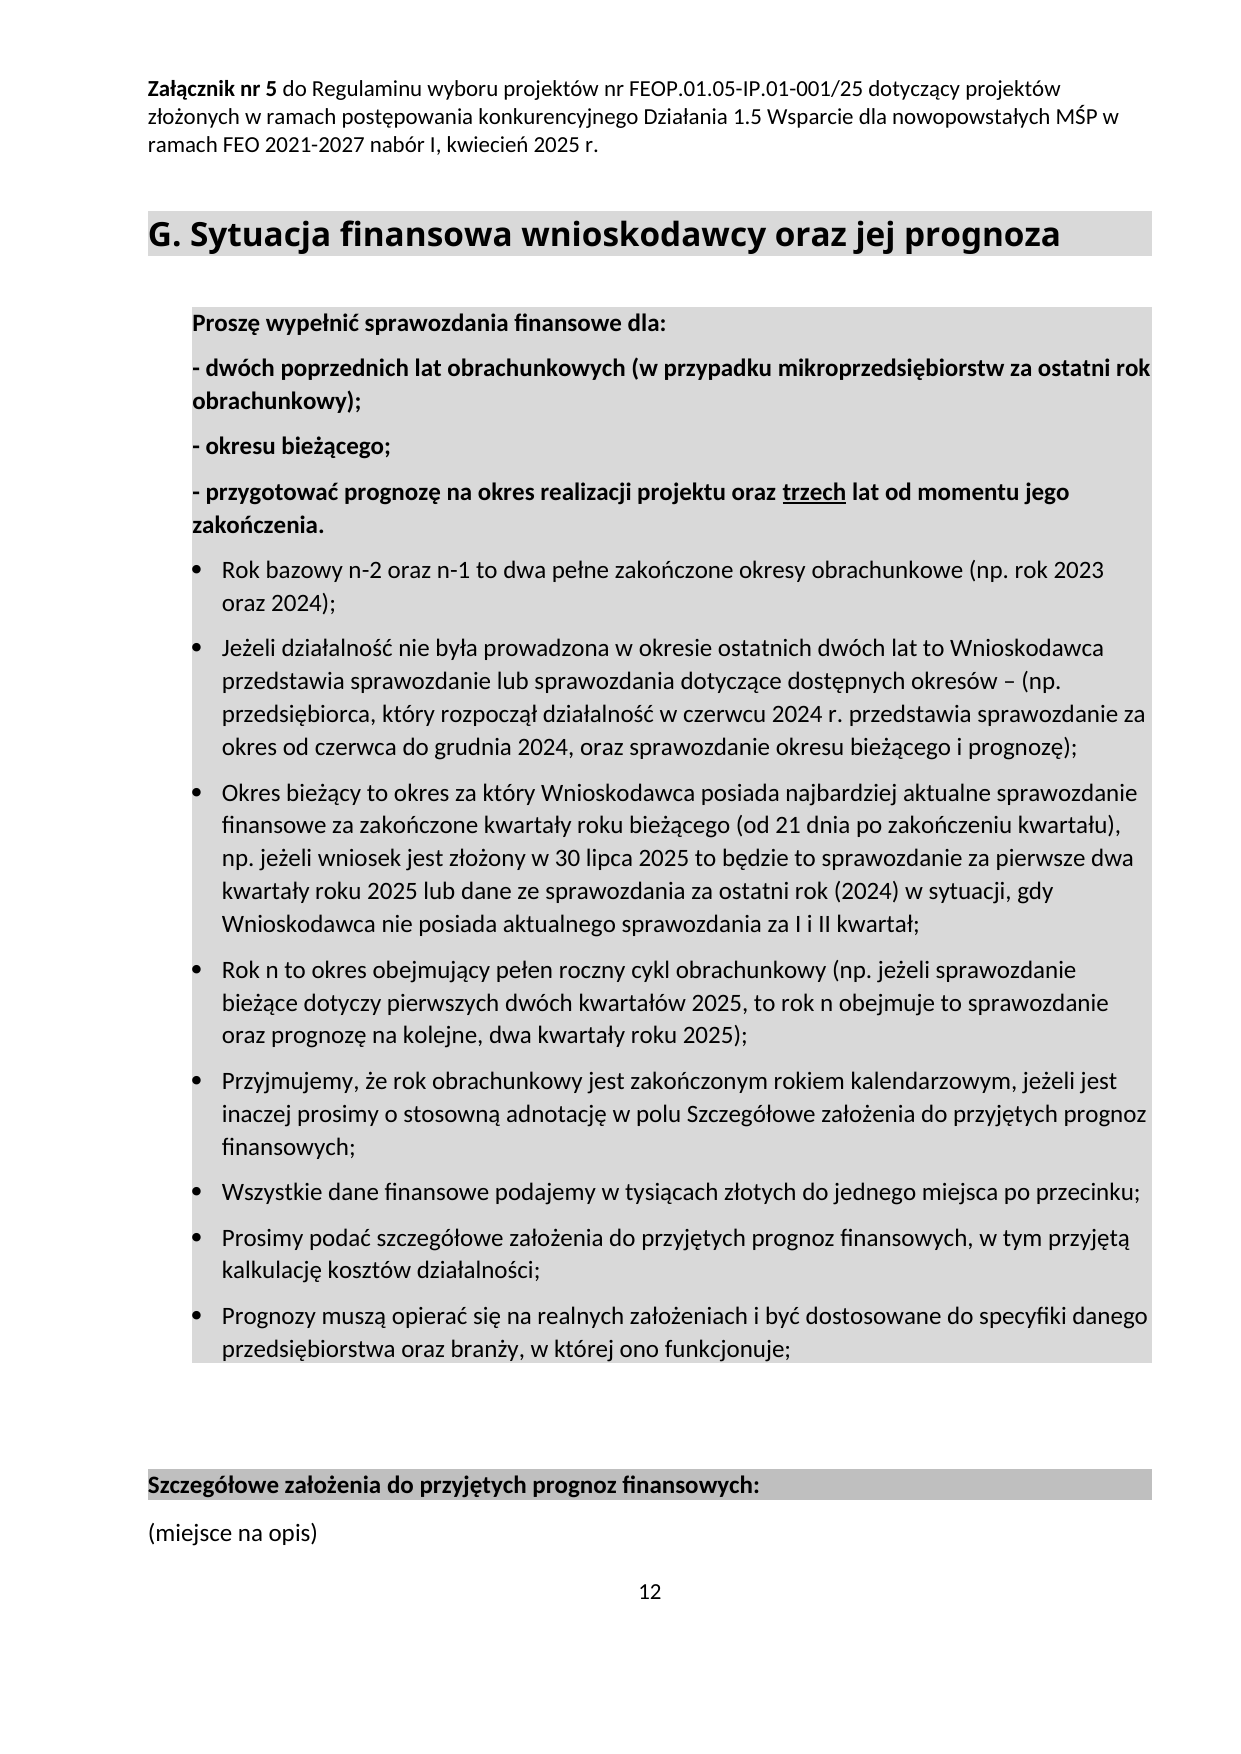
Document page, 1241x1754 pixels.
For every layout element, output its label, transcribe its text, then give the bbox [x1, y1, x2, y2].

text - okresu bieżącego; [192, 431, 1152, 461]
text Proszę wypełnić sprawozdania finansowe dla: [192, 307, 1152, 337]
text - dwóch poprzednich lat obrachunkowych (w przypadku mikroprzedsiębiorstw za ostatni rok obrachunkowy); [192, 352, 1152, 416]
text (miejsce na opis) [148, 1517, 1152, 1547]
list Jeżeli działalność nie była prowadzona w okresie ostatnich dwóch lat to Wnioskodawca przedstawia sprawozdanie lub sprawozdania dotyczące dostępnych okresów – (np. przedsiębiorca, który rozpoczął działalność w czerwcu 2024 r. przedstawia sprawozdanie za okres od czerwca do grudnia 2024, oraz sprawozdanie okresu bieżącego i prognozę); [192, 633, 1152, 762]
subtitle G. Sytuacja finansowa wnioskodawcy oraz jej prognoza [148, 211, 1152, 256]
list Wszystkie dane finansowe podajemy w tysiącach złotych do jednego miejsca po przecinku; [192, 1176, 1152, 1207]
text - przygotować prognozę na okres realizacji projektu oraz trzech lat od momentu jego zakończenia. [192, 476, 1152, 539]
text Szczegółowe założenia do przyjętych prognoz finansowych: [148, 1469, 1152, 1500]
list Prosimy podać szczegółowe założenia do przyjętych prognoz finansowych, w tym przyjętą kalkulację kosztów działalności; [192, 1222, 1152, 1285]
list Prognozy muszą opierać się na realnych założeniach i być dostosowane do specyfiki danego przedsiębiorstwa oraz branży, w której ono funkcjonuje; [192, 1300, 1152, 1363]
list Rok n to okres obejmujący pełen roczny cykl obrachunkowy (np. jeżeli sprawozdanie bieżące dotyczy pierwszych dwóch kwartałów 2025, to rok n obejmuje to sprawozdanie oraz prognozę na kolejne, dwa kwartały roku 2025); [192, 954, 1152, 1050]
list Przyjmujemy, że rok obrachunkowy jest zakończonym rokiem kalendarzowym, jeżeli jest inaczej prosimy o stosowną adnotację w polu Szczegółowe założenia do przyjętych prognoz finansowych; [192, 1065, 1152, 1161]
list Rok bazowy n-2 oraz n-1 to dwa pełne zakończone okresy obrachunkowe (np. rok 2023 oraz 2024); [192, 554, 1152, 618]
list Okres bieżący to okres za który Wnioskodawca posiada najbardziej aktualne sprawozdanie finansowe za zakończone kwartały roku bieżącego (od 21 dnia po zakończeniu kwartału), np. jeżeli wniosek jest złożony w 30 lipca 2025 to będzie to sprawozdanie za pierwsze dwa kwartały roku 2025 lub dane ze sprawozdania za ostatni rok (2024) w sytuacji, gdy Wnioskodawca nie posiada aktualnego sprawozdania za I i II kwartał; [192, 777, 1152, 939]
